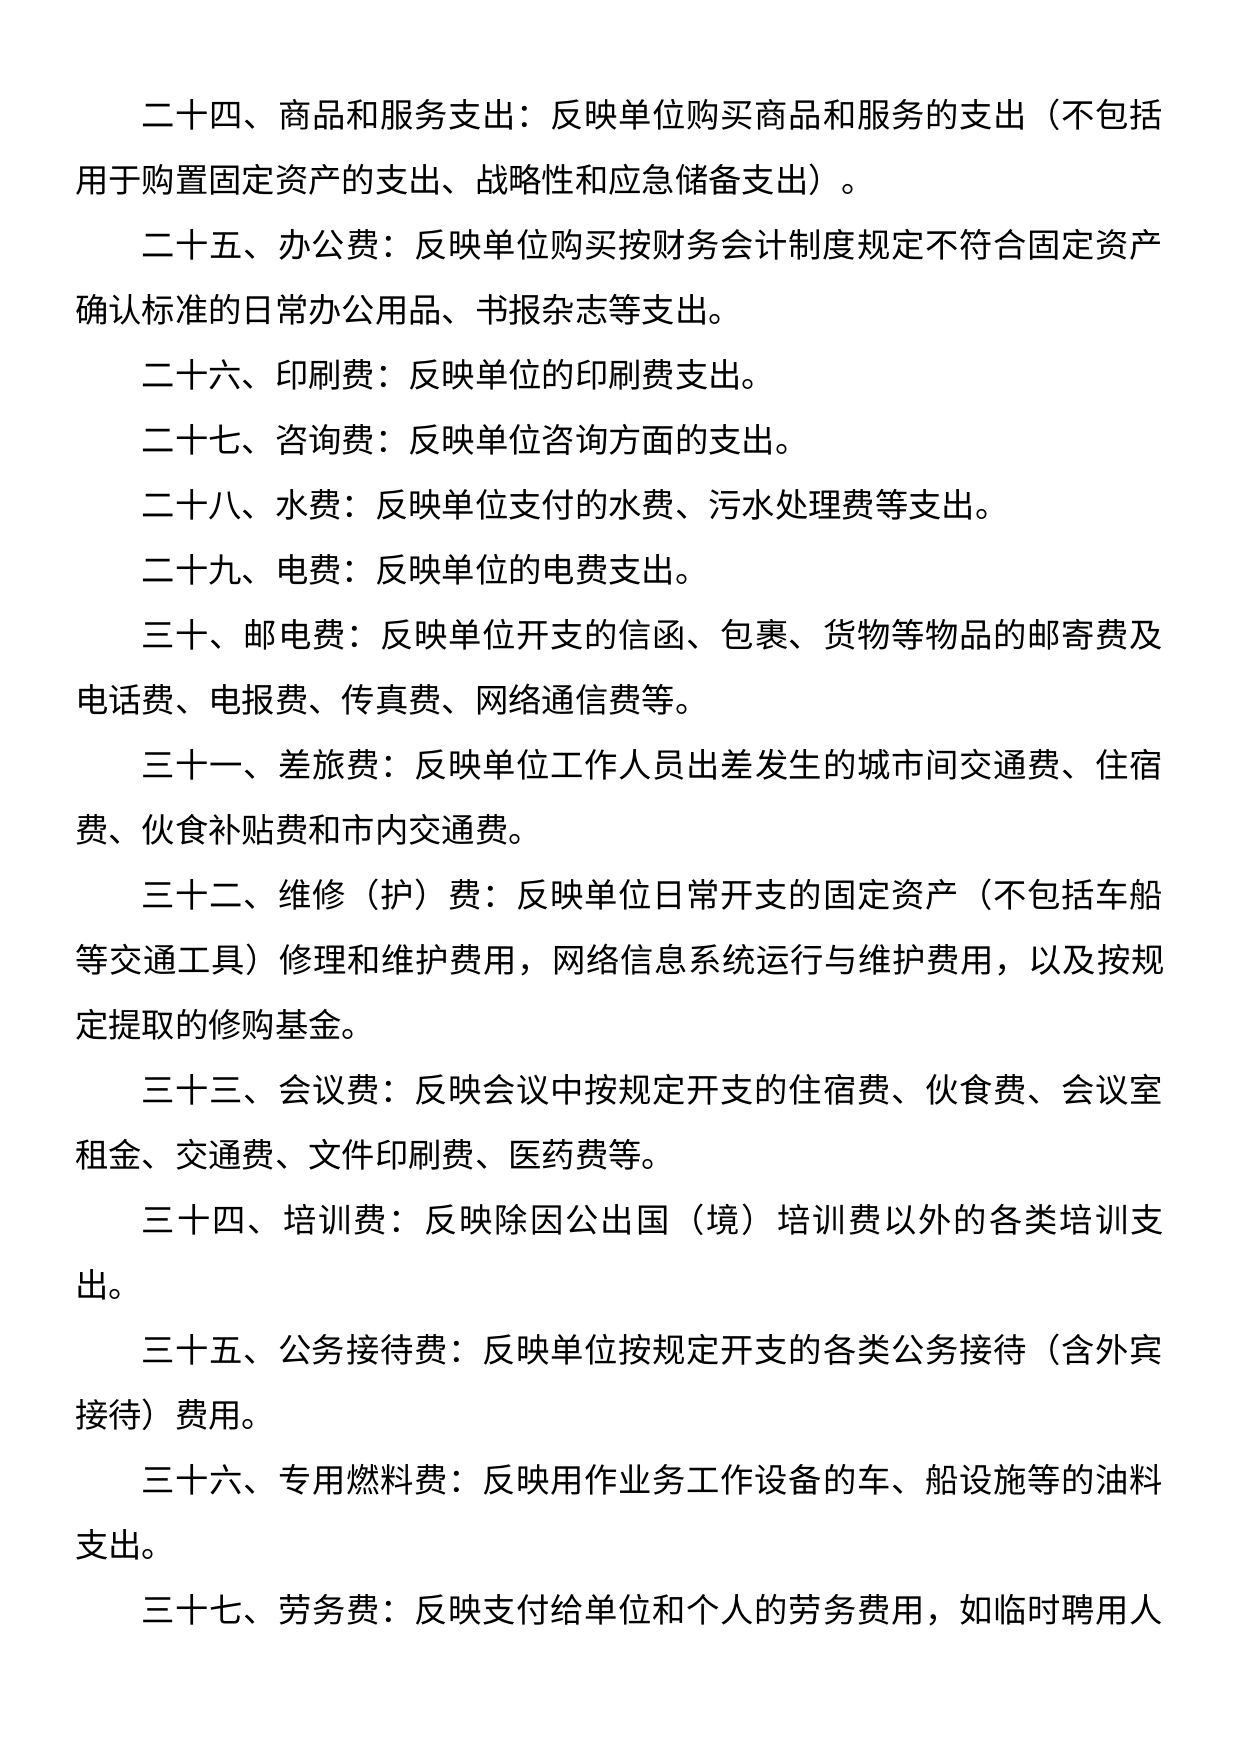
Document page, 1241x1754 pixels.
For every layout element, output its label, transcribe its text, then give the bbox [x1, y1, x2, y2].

text 三十五、公务接待费：反映单位按规定开支的各类公务接待（含外宾接待）费用。 [75, 1316, 1165, 1446]
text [75, 1576, 1165, 1641]
text 二十四、商品和服务支出：反映单位购买商品和服务的支出（不包括用于购置固定资产的支出、战略性和应急储备支出）。 [75, 81, 1165, 211]
text 三十四、培训费：反映除因公出国（境）培训费以外的各类培训支出。 [75, 1186, 1165, 1316]
text 三十、邮电费：反映单位开支的信函、包裹、货物等物品的邮寄费及电话费、电报费、传真费、网络通信费等。 [75, 601, 1165, 731]
text 三十三、会议费：反映会议中按规定开支的住宿费、伙食费、会议室租金、交通费、文件印刷费、医药费等。 [75, 1056, 1165, 1186]
text 三十二、维修（护）费：反映单位日常开支的固定资产（不包括车船等交通工具）修理和维护费用，网络信息系统运行与维护费用，以及按规定提取的修购基金。 [75, 861, 1165, 1056]
text 二十八、水费：反映单位支付的水费、污水处理费等支出。 [75, 471, 1165, 536]
text 三十六、专用燃料费：反映用作业务工作设备的车、船设施等的油料支出。 [75, 1446, 1165, 1576]
text 三十一、差旅费：反映单位工作人员出差发生的城市间交通费、住宿费、伙食补贴费和市内交通费。 [75, 731, 1165, 861]
text 二十七、咨询费：反映单位咨询方面的支出。 [75, 406, 1165, 471]
text 二十六、印刷费：反映单位的印刷费支出。 [75, 341, 1165, 406]
text 二十九、电费：反映单位的电费支出。 [75, 536, 1165, 601]
text 二十五、办公费：反映单位购买按财务会计制度规定不符合固定资产确认标准的日常办公用品、书报杂志等支出。 [75, 211, 1165, 341]
